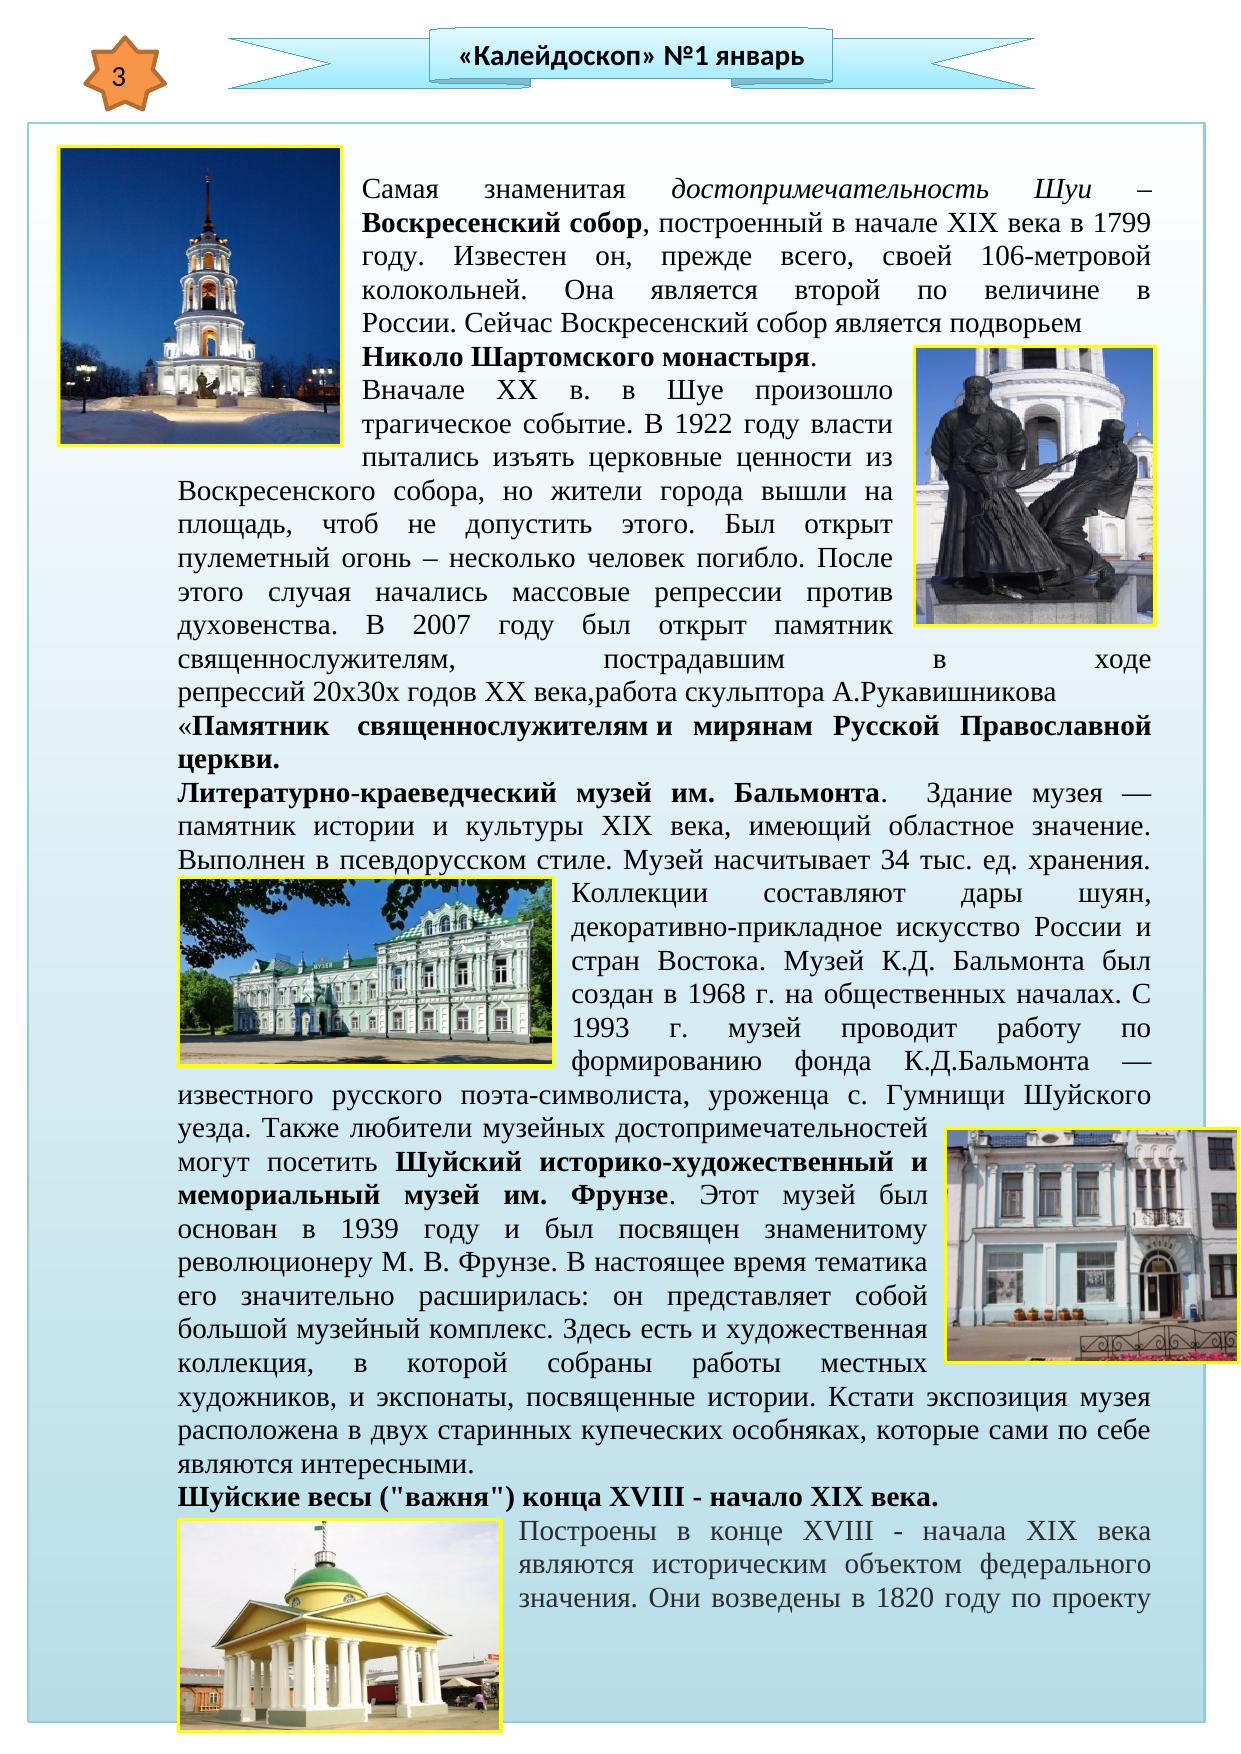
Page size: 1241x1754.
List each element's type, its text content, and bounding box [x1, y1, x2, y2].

picture [947, 1010, 1237, 1241]
text Шуйские весы ("важня") конца XVIII - начало XIX века. [177, 1359, 1152, 1393]
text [177, 1393, 1152, 1627]
picture [180, 1401, 499, 1610]
picture [180, 759, 552, 944]
text Литературно-краеведческий музей им. Бальмонта. Здание музея — памятник истории и культуры XIX века, имеющий областное значение. Выполнен в псевдорусском стиле. Музей насчитывает 34 тыс. ед. хранения. Коллекции составляют дары шуян, декоративно-прикладное искусство России и стран Востока. Музей К.Д. Бальмонта был создан в 1968 г. на общественных началах. С 1993 г. музей проводит работу по формированию фонда К.Д.Бальмонта — известного русского поэта-символиста, уроженца с. Гумнищи Шуйского уезда. Также любители музейных достопримечательностей могут посетить Шуйский историко-художественный и мемориальный музей им. Фрунзе. Этот музей был основан в 1939 году и был посвящен знаменитому революционеру М. В. Фрунзе. В настоящее время тематика его значительно расширилась: он представляет собой большой музейный комплекс. Здесь есть и художественная коллекция, в которой собраны работы местных художников, и экспонаты, посвященные истории. Кстати экспозиция музея расположена в двух старинных купеческих особняках, которые сами по себе являются интересными. [177, 655, 1152, 1359]
text Николо Шартомского монастыря. Вначале XX в. в Шуе произошло трагическое событие. В 1922 году власти пытались изъять церковные ценности из Воскресенского собора, но жители города вышли на площадь, чтоб не допустить этого. Был открыт пулеметный огонь – несколько человек погибло. После этого случая начались массовые репрессии против духовенства. В 2007 году был открыт памятник священнослужителям, пострадавшим в ходе репрессий 20х30х годов XX века,работа скульптора А.Рукавишникова «Памятник священнослужителям и мирянам Русской Православной церкви. [177, 219, 1152, 655]
picture [731, 228, 969, 503]
